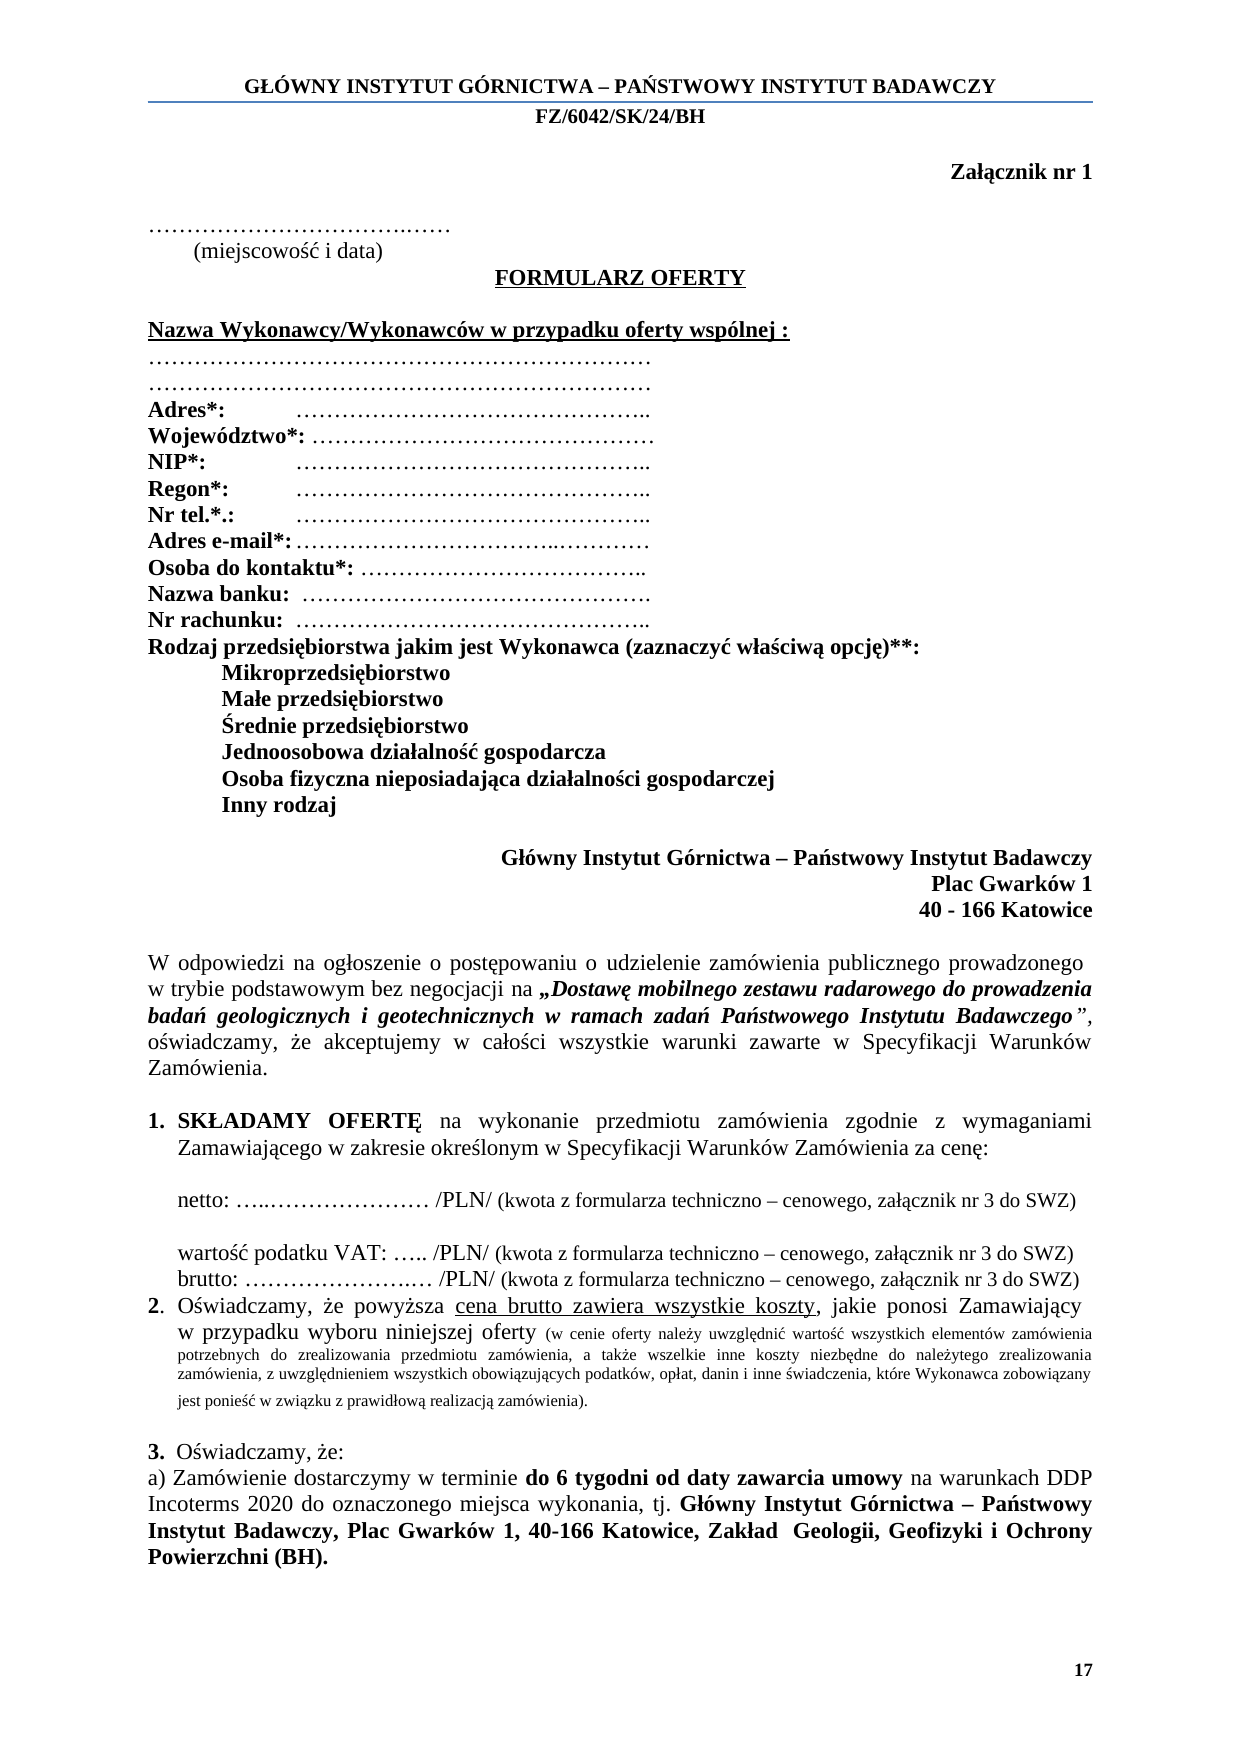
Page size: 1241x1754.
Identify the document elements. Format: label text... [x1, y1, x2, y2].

text NIP*: ……………………………………….. [148, 448, 1093, 475]
text Rodzaj przedsiębiorstwa jakim jest Wykonawca (zaznaczyć właściwą opcję)**: [148, 633, 1093, 659]
text netto: …..………………… /PLN/ (kwota z formularza techniczno – cenowego, załącznik nr 3 do SWZ) [177, 1186, 1093, 1213]
text 3. Oświadczamy, że: [148, 1438, 1093, 1464]
text FORMULARZ OFERTY [148, 264, 1093, 290]
text  Małe przedsiębiorstwo [148, 686, 1093, 712]
text (miejscowość i data) [148, 237, 1093, 264]
text Nr rachunku: ……………………………………….. [148, 606, 1093, 633]
text wartość podatku VAT: ….. /PLN/ (kwota z formularza techniczno – cenowego, załącznik nr 3 do SWZ) [177, 1239, 1093, 1265]
text ………………………………………………………… [148, 369, 1093, 396]
text 2. Oświadczamy, że powyższa cena brutto zawiera wszystkie koszty, jakie ponosi Zamawiający w przypadku wyboru niniejszej oferty (w cenie oferty należy uwzględnić wartość wszystkich elementów zamówienia potrzebnych do zrealizowania przedmiotu zamówienia, a także wszelkie inne koszty niezbędne do należytego zrealizowania zamówienia, z uwzględnieniem wszystkich obowiązujących podatków, opłat, danin i inne świadczenia, które Wykonawca zobowiązany jest ponieść w związku z prawidłową realizacją zamówienia). [148, 1292, 1093, 1411]
text 1. SKŁADAMY OFERTĘ na wykonanie przedmiotu zamówienia zgodnie z wymaganiami Zamawiającego w zakresie określonym w Specyfikacji Warunków Zamówienia za cenę: [148, 1107, 1093, 1160]
text  Inny rodzaj [148, 791, 1093, 817]
text  Jednoosobowa działalność gospodarcza [148, 738, 1093, 764]
text Nazwa banku: ………………………………………. [148, 580, 1093, 606]
text brutto: ………………….… /PLN/ (kwota z formularza techniczno – cenowego, załącznik nr 3 do SWZ) [177, 1265, 1093, 1292]
text a) Zamówienie dostarczymy w terminie do 6 tygodni od daty zawarcia umowy na warunkach DDP Incoterms 2020 do oznaczonego miejsca wykonania, tj. Główny Instytut Górnictwa – Państwowy Instytut Badawczy, Plac Gwarków 1, 40-166 Katowice, Zakład Geologii, Geofizyki i Ochrony Powierzchni (BH). [148, 1464, 1093, 1569]
text  Mikroprzedsiębiorstwo [148, 659, 1093, 686]
text Główny Instytut Górnictwa – Państwowy Instytut Badawczy [148, 844, 1093, 870]
text  Średnie przedsiębiorstwo [148, 712, 1093, 738]
text Adres*: ……………………………………….. [148, 396, 1093, 422]
text Adres e-mail*: ……………………………..………… [148, 527, 1093, 554]
text Nr tel.*.: ……………………………………….. [148, 501, 1093, 527]
text ………………………………………………………… [148, 343, 1093, 369]
text Regon*: ……………………………………….. [148, 475, 1093, 501]
text  Osoba fizyczna nieposiadająca działalności gospodarczej [148, 764, 1093, 791]
text Plac Gwarków 1 [664, 870, 1093, 896]
text 40 - 166 Katowice [664, 896, 1093, 923]
text Osoba do kontaktu*: ……………………………….. [148, 554, 1093, 580]
text Nazwa Wykonawcy/Wykonawców w przypadku oferty wspólnej : [148, 317, 1093, 343]
text W odpowiedzi na ogłoszenie o postępowaniu o udzielenie zamówienia publicznego prowadzonego w trybie podstawowym bez negocjacji na „Dostawę mobilnego zestawu radarowego do prowadzenia badań geologicznych i geotechnicznych w ramach zadań Państwowego Instytutu Badawczego”, oświadczamy, że akceptujemy w całości wszystkie warunki zawarte w Specyfikacji Warunków Zamówienia. [148, 949, 1093, 1081]
text Województwo*: ……………………………………… [148, 422, 1093, 448]
text …………………………….…… [148, 211, 1093, 237]
text Załącznik nr 1 [148, 158, 1093, 185]
